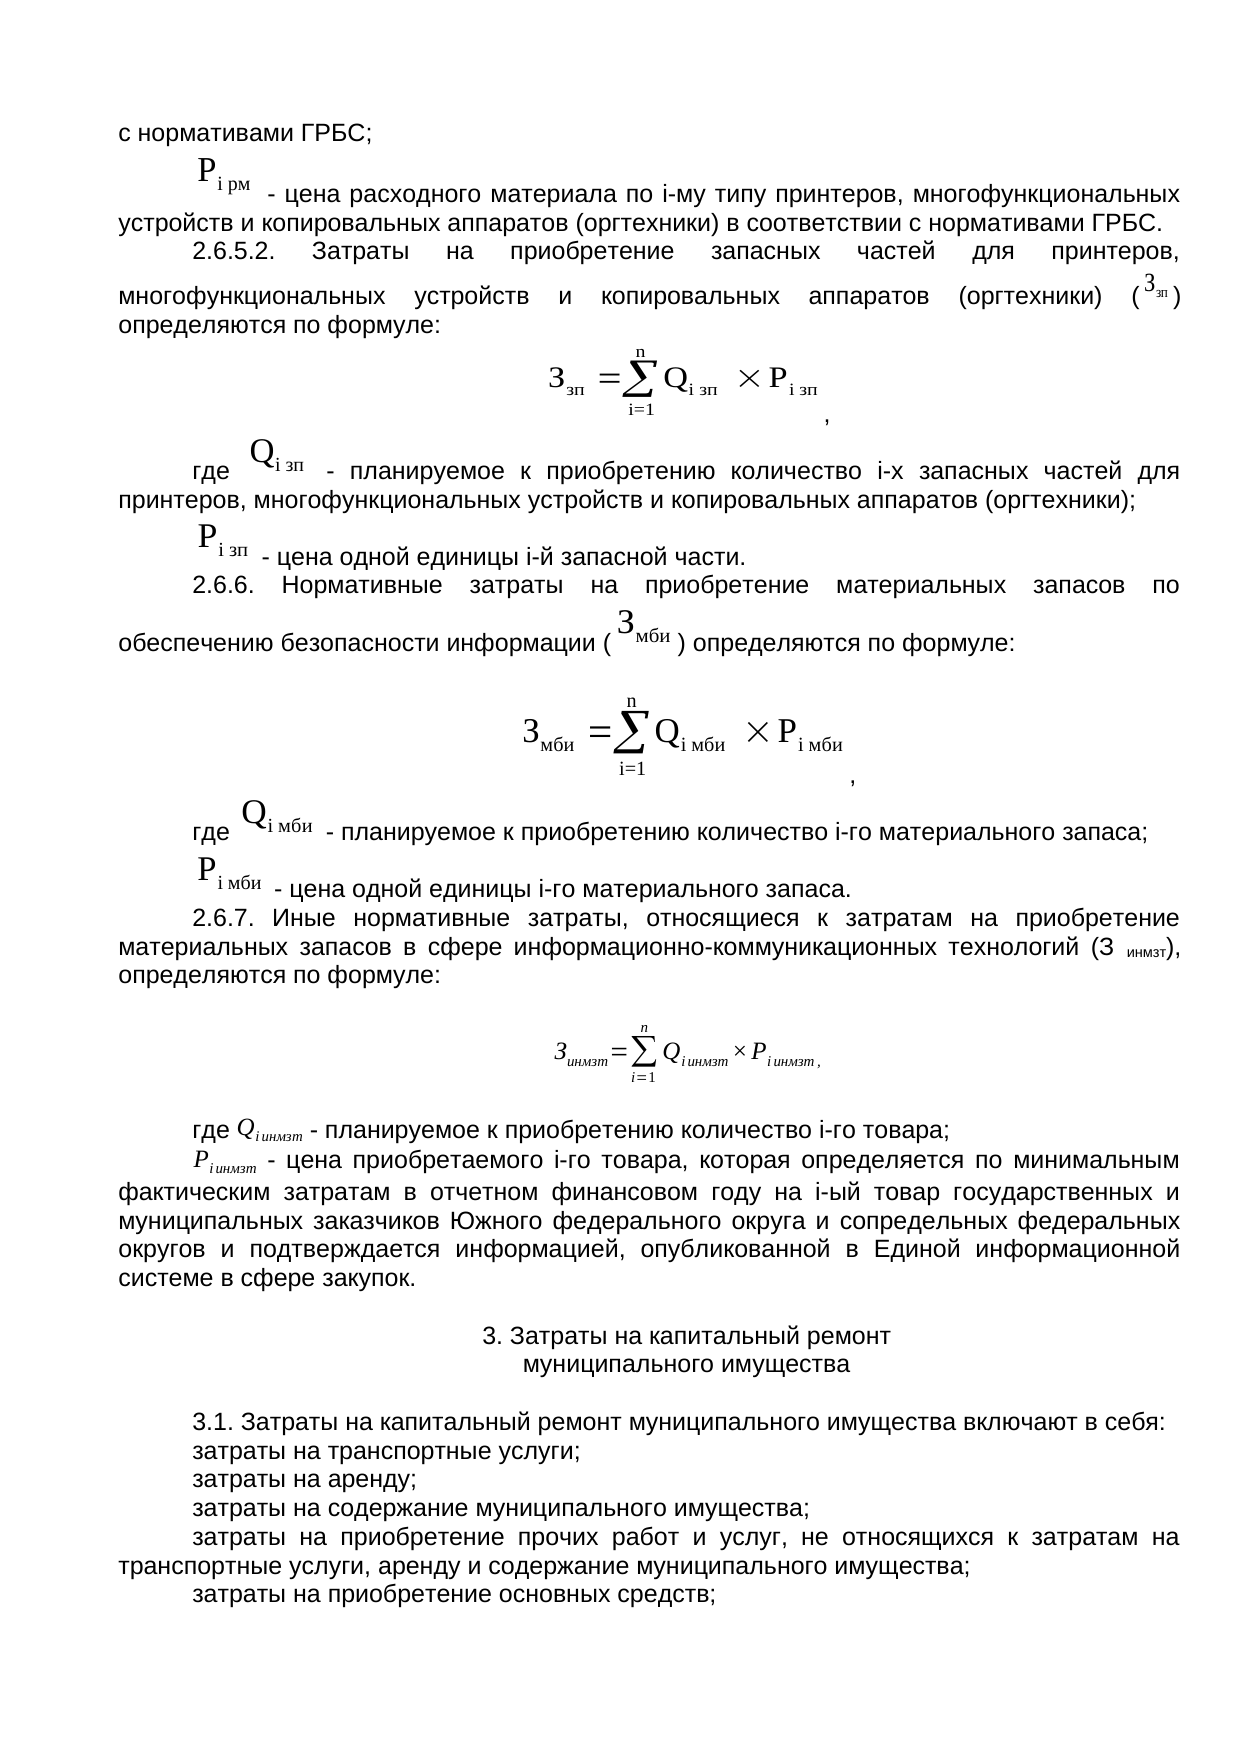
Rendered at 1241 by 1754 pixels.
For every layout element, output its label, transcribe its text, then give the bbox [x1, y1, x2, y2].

text 3. Затраты на капитальный ремонт [118, 1321, 1181, 1349]
text 2.6.6. Нормативные затраты на приобретение материальных запасов по обеспечению безопасности информации () определяются по формуле: [118, 571, 1181, 656]
text муниципального имущества [118, 1349, 1181, 1378]
text 2.6.7. Иные нормативные затраты, относящиеся к затратам на приобретение материальных запасов в сфере информационно-коммуникационных технологий (З инмзт), определяются по формуле: [118, 903, 1181, 989]
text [118, 118, 1181, 147]
text затраты на аренду; [118, 1464, 1181, 1493]
text где - планируемое к приобретению количество i-го материального запаса; [118, 789, 1181, 846]
text затраты на приобретение прочих работ и услуг, не относящихся к затратам на транспортные услуги, аренду и содержание муниципального имущества; [118, 1522, 1181, 1579]
text - цена одной единицы i-го материального запаса. [118, 846, 1181, 903]
text - цена одной единицы i-й запасной части. [118, 513, 1181, 571]
text - цена приобретаемого i-го товара, которая определяется по минимальным фактическим затратам в отчетном финансовом году на i-ый товар государственных и муниципальных заказчиков Южного федерального округа и сопредельных федеральных округов и подтверждается информацией, опубликованной в Единой информационной системе в сфере закупок. [118, 1145, 1181, 1292]
text где - планируемое к приобретению количество i-х запасных частей для принтеров, многофункциональных устройств и копировальных аппаратов (оргтехники); [118, 428, 1181, 513]
text , [118, 338, 1181, 428]
text затраты на транспортные услуги; [118, 1436, 1181, 1464]
text - цена расходного материала по i-му типу принтеров, многофункциональных устройств и копировальных аппаратов (оргтехники) в соответствии с нормативами ГРБС. [118, 147, 1181, 236]
text 3.1. Затраты на капитальный ремонт муниципального имущества включают в себя: [118, 1407, 1181, 1436]
text затраты на содержание муниципального имущества; [118, 1493, 1181, 1522]
text 2.6.5.2. Затраты на приобретение запасных частей для принтеров, многофункциональных устройств и копировальных аппаратов (оргтехники) () определяются по формуле: [118, 236, 1181, 338]
text где - планируемое к приобретению количество i-го товара; [118, 1114, 1181, 1145]
text затраты на приобретение основных средств; [118, 1579, 1181, 1608]
text , [118, 685, 1181, 789]
